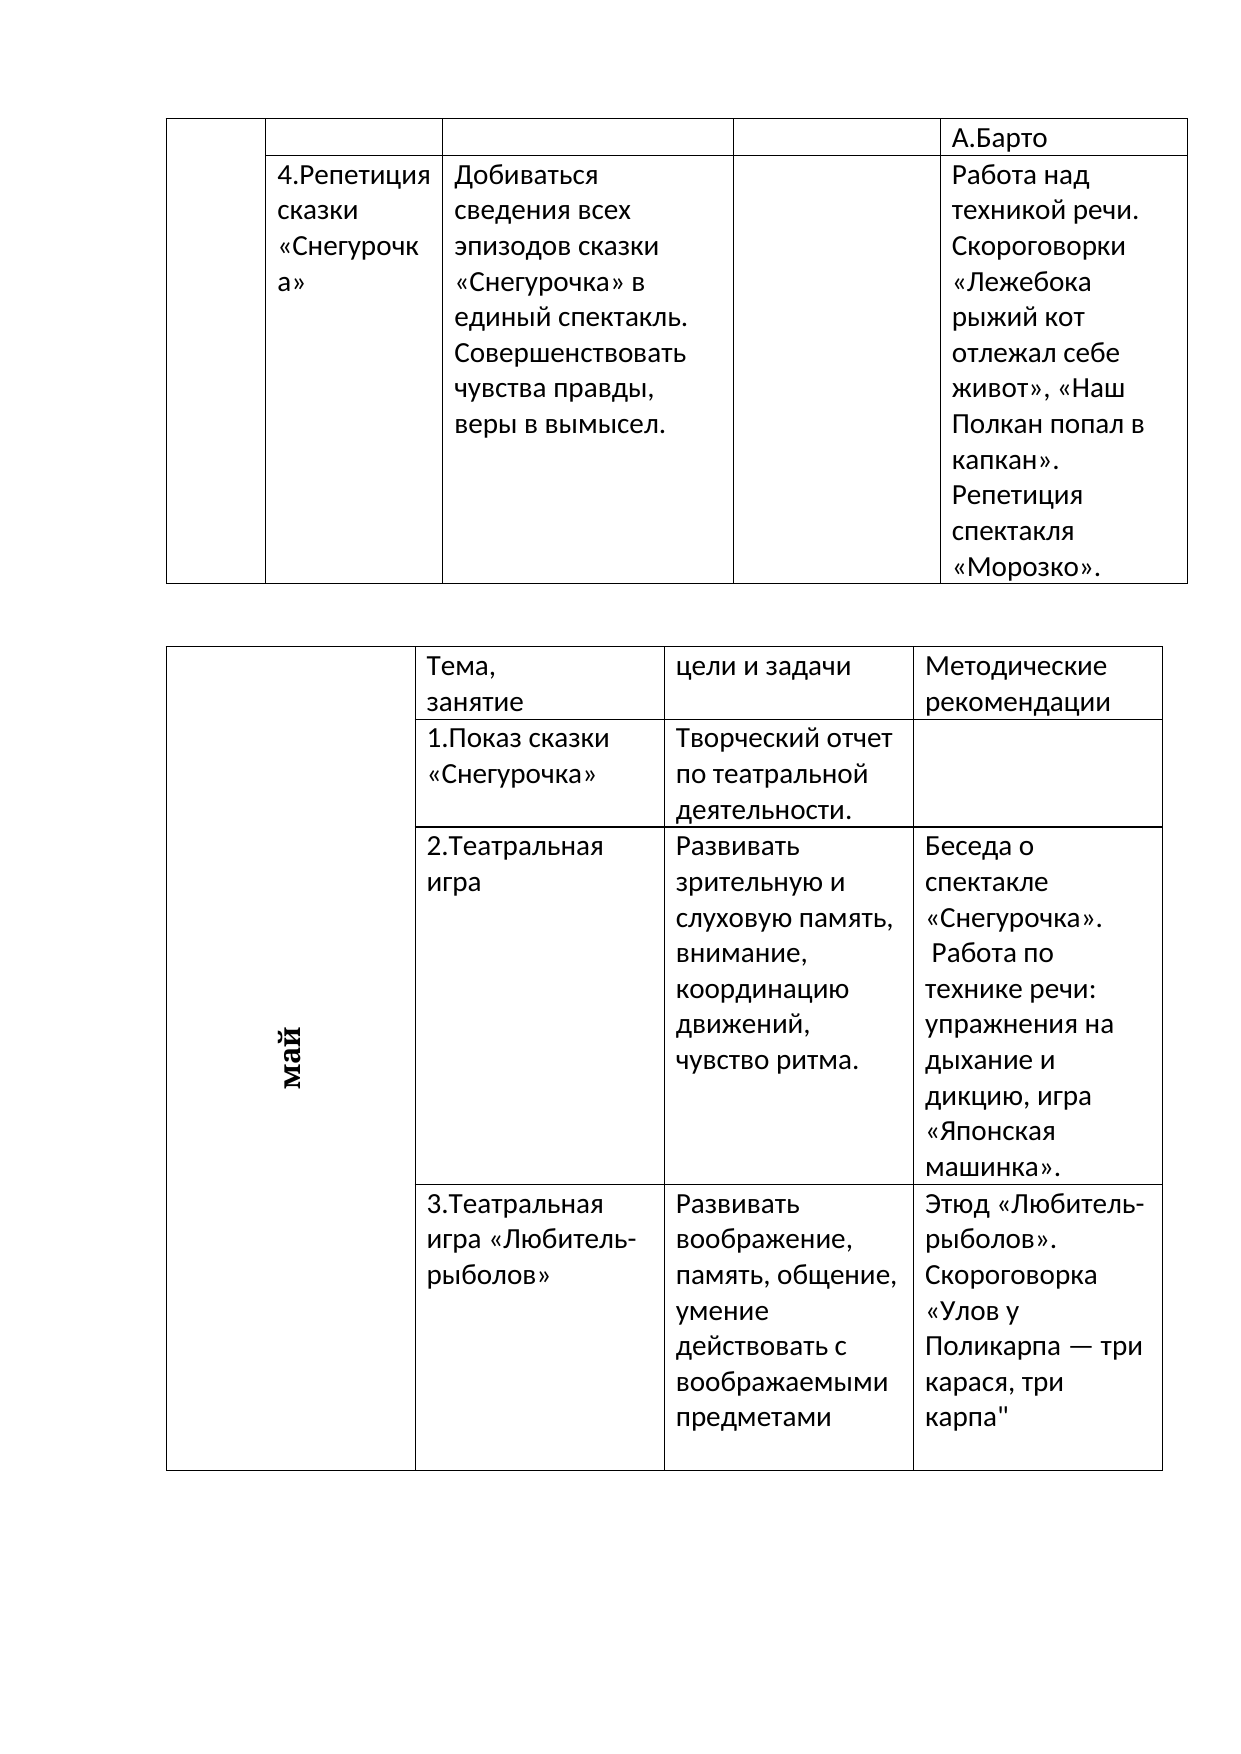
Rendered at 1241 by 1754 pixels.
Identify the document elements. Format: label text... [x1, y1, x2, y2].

table_header цели и задачи [665, 647, 913, 718]
table_header Методические рекомендации [914, 647, 1162, 718]
table_cell Развивать воображение, память, общение, умение действовать с воображаемыми предметами [665, 1185, 913, 1470]
table_cell Развивать зрительную и слуховую память, внимание, координацию движений, чувство ритма. [665, 828, 913, 1184]
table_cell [266, 119, 442, 155]
table_cell Творческий отчет по театральной деятельности. [665, 720, 913, 826]
table_cell Беседа о спектакле «Снегурочка». Работа по технике речи: упражнения на дыхание и дикцию, игра «Японская машинка». [914, 828, 1162, 1184]
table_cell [443, 119, 733, 155]
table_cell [941, 119, 1187, 155]
table_header май [167, 647, 415, 1470]
table_header Тема, занятие [416, 647, 664, 718]
table_cell Добиваться сведения всех эпизодов сказки «Снегурочка» в единый спектакль. Совершенствовать чувства правды, веры в вымысел. [443, 156, 733, 583]
table_cell [914, 720, 1162, 826]
table_cell [734, 156, 940, 583]
table_cell 2.Театральная игра [416, 828, 664, 1184]
table_cell 1.Показ сказки «Снегурочка» [416, 720, 664, 826]
table_cell Работа над техникой речи. Скороговорки «Лежебока рыжий кот отлежал себе живот», «Наш Полкан попал в капкан». Репетиция спектакля «Морозко». [941, 156, 1187, 583]
table_cell 4.Репетиция сказки «Снегурочка» [266, 156, 442, 583]
table_cell Этюд «Любитель-рыболов». Скороговорка «Улов у Поликарпа — три карася, три карпа" [914, 1185, 1162, 1470]
table_cell 3.Театральная игра «Любитель-рыболов» [416, 1185, 664, 1470]
table_cell [734, 119, 940, 155]
